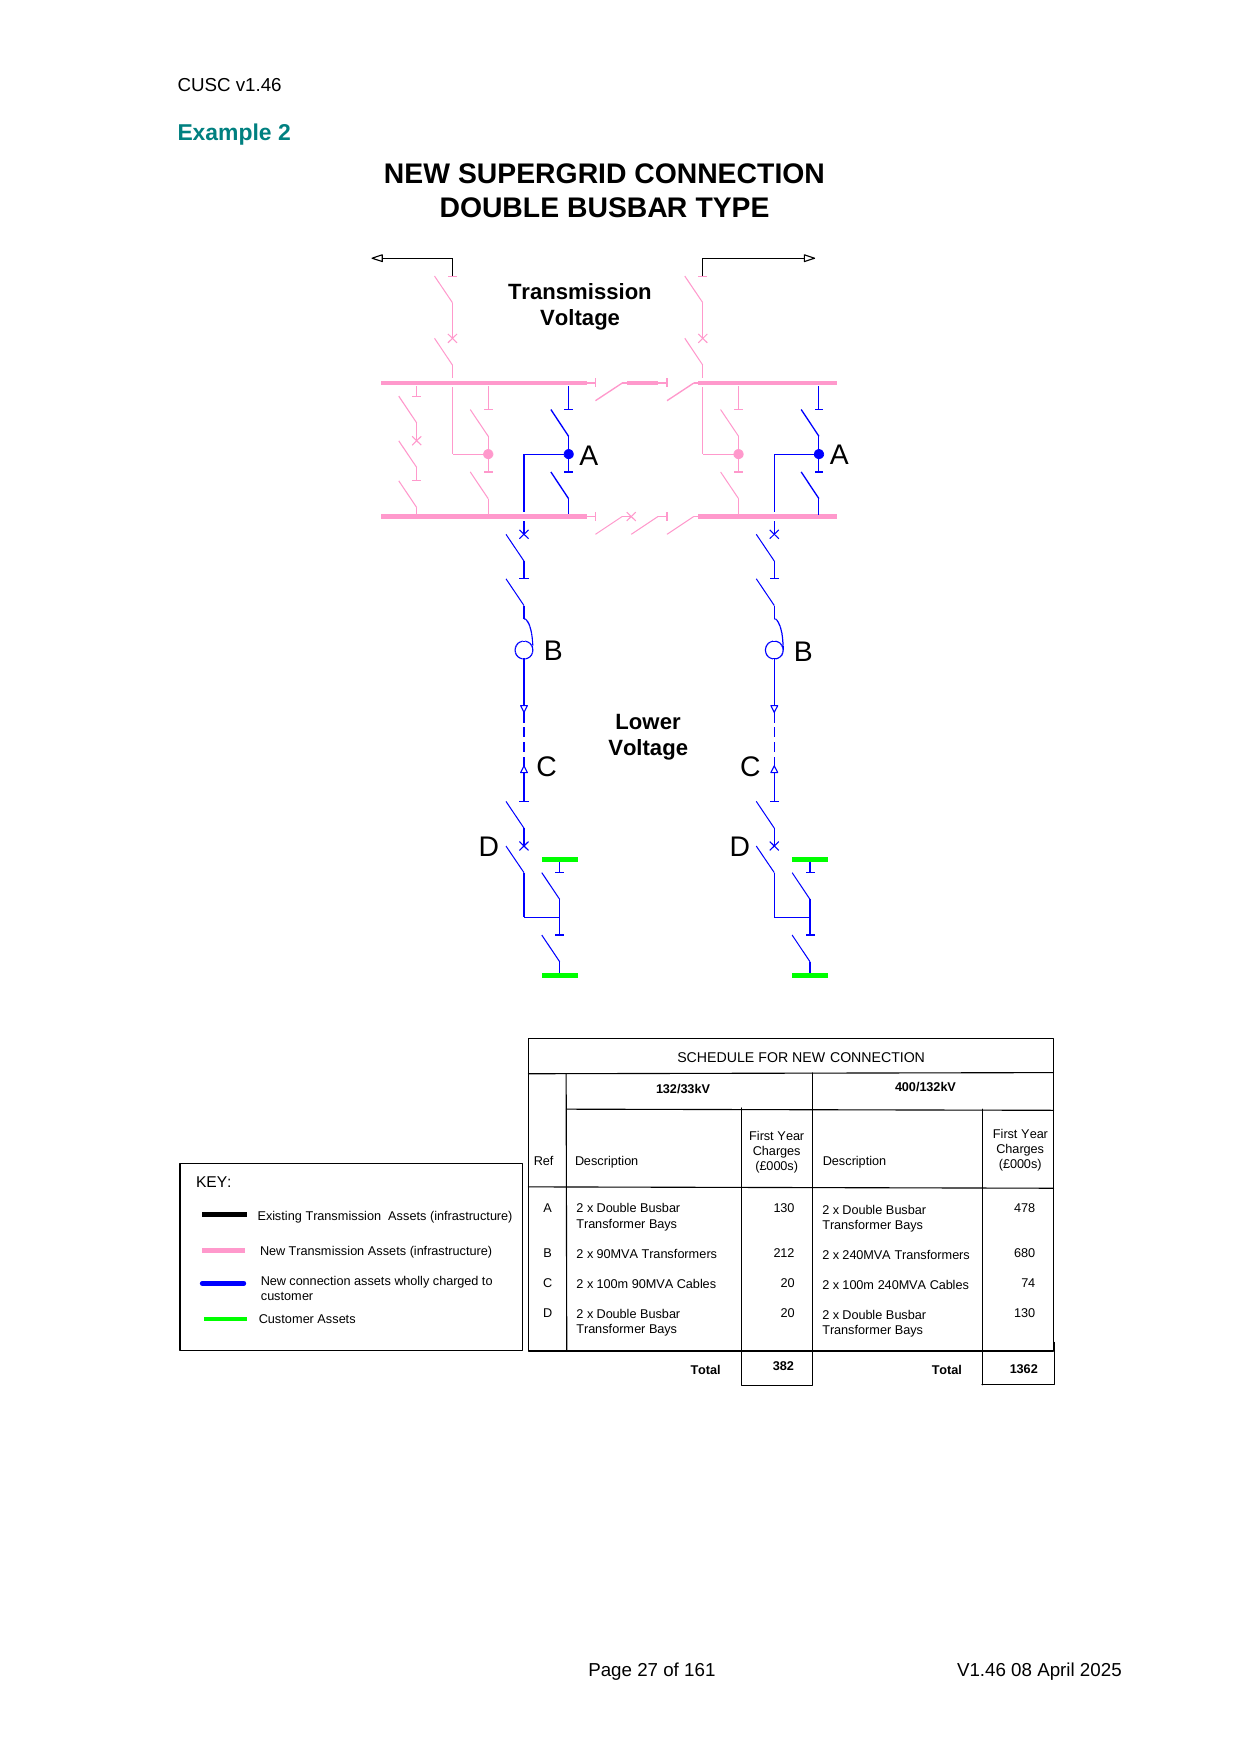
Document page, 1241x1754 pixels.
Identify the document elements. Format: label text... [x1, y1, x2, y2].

text Example 2 [177, 119, 1121, 145]
